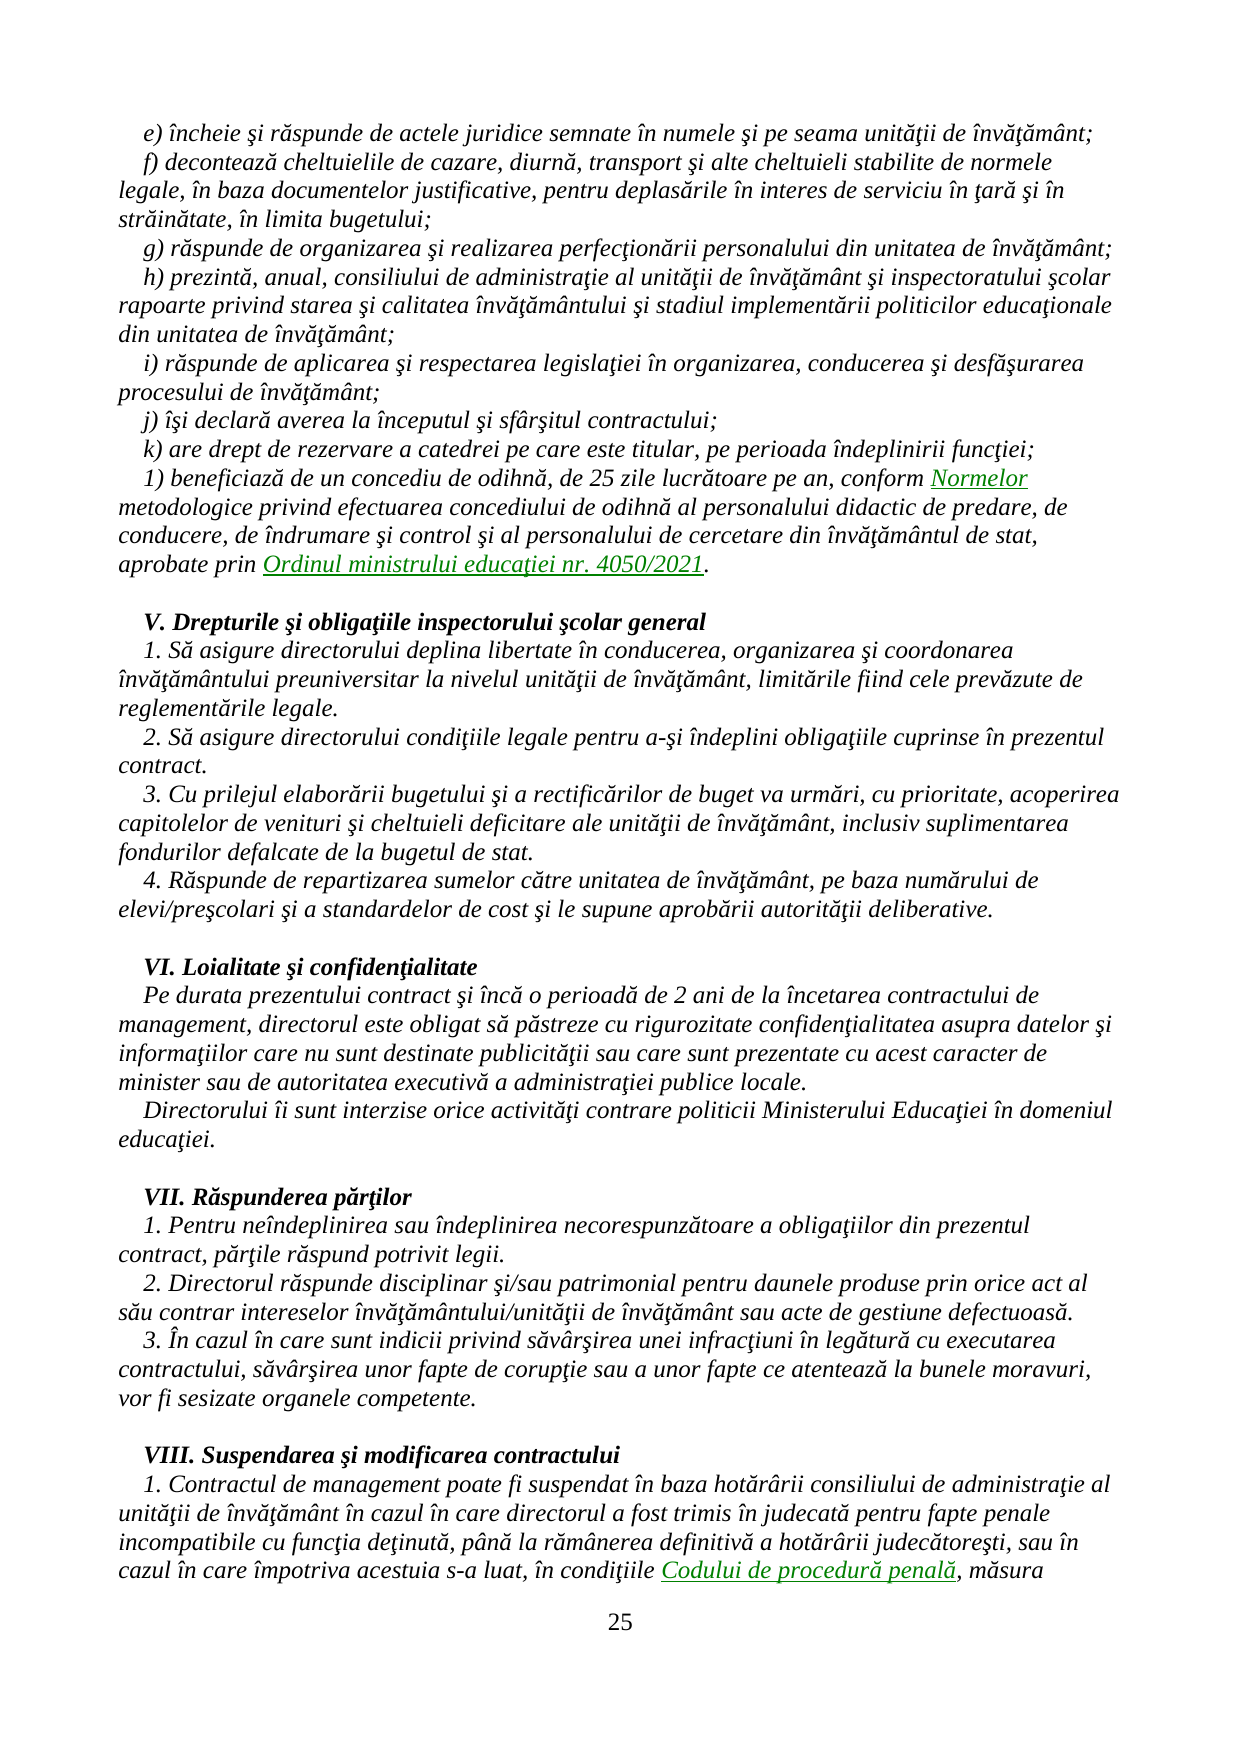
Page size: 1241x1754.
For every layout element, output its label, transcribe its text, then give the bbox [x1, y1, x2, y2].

text 3. În cazul în care sunt indicii privind săvârşirea unei infracţiuni în legătură cu executarea contractului, săvârşirea unor fapte de corupţie sau a unor fapte ce atentează la bunele moravuri, vor fi sesizate organele competente. [118, 1326, 1122, 1412]
text e) încheie şi răspunde de actele juridice semnate în numele şi pe seama unităţii de învăţământ; [118, 118, 1122, 147]
text Directorului îi sunt interzise orice activităţi contrare politicii Ministerului Educaţiei în domeniul educaţiei. [118, 1096, 1122, 1153]
text 2. Directorul răspunde disciplinar şi/sau patrimonial pentru daunele produse prin orice act al său contrar intereselor învăţământului/unităţii de învăţământ sau acte de gestiune defectuoasă. [118, 1268, 1122, 1326]
text 2. Să asigure directorului condiţiile legale pentru a-şi îndeplini obligaţiile cuprinse în prezentul contract. [118, 722, 1122, 779]
text j) îşi declară averea la începutul şi sfârşitul contractului; [118, 406, 1122, 434]
text VII. Răspunderea părţilor [118, 1182, 1122, 1211]
text g) răspunde de organizarea şi realizarea perfecţionării personalului din unitatea de învăţământ; [118, 233, 1122, 262]
text 1. Să asigure directorului deplina libertate în conducerea, organizarea şi coordonarea învăţământului preuniversitar la nivelul unităţii de învăţământ, limitările fiind cele prevăzute de reglementările legale. [118, 636, 1122, 722]
text k) are drept de rezervare a catedrei pe care este titular, pe perioada îndeplinirii funcţiei; [118, 434, 1122, 463]
text 1. Pentru neîndeplinirea sau îndeplinirea necorespunzătoare a obligaţiilor din prezentul contract, părţile răspund potrivit legii. [118, 1211, 1122, 1268]
text 4. Răspunde de repartizarea sumelor către unitatea de învăţământ, pe baza numărului de elevi/preşcolari şi a standardelor de cost şi le supune aprobării autorităţii deliberative. [118, 866, 1122, 923]
text 3. Cu prilejul elaborării bugetului şi a rectificărilor de buget va urmări, cu prioritate, acoperirea capitolelor de venituri şi cheltuieli deficitare ale unităţii de învăţământ, inclusiv suplimentarea fondurilor defalcate de la bugetul de stat. [118, 779, 1122, 866]
text h) prezintă, anual, consiliului de administraţie al unităţii de învăţământ şi inspectoratului şcolar rapoarte privind starea şi calitatea învăţământului şi stadiul implementării politicilor educaţionale din unitatea de învăţământ; [118, 262, 1122, 348]
text V. Drepturile şi obligaţiile inspectorului şcolar general [118, 607, 1122, 636]
text f) decontează cheltuielile de cazare, diurnă, transport şi alte cheltuieli stabilite de normele legale, în baza documentelor justificative, pentru deplasările în interes de serviciu în ţară şi în străinătate, în limita bugetului; [118, 147, 1122, 233]
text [118, 1469, 1122, 1584]
text VI. Loialitate şi confidenţialitate [118, 952, 1122, 981]
text VIII. Suspendarea şi modificarea contractului [118, 1441, 1122, 1469]
text Pe durata prezentului contract şi încă o perioadă de 2 ani de la încetarea contractului de management, directorul este obligat să păstreze cu rigurozitate confidenţialitatea asupra datelor şi informaţiilor care nu sunt destinate publicităţii sau care sunt prezentate cu acest caracter de minister sau de autoritatea executivă a administraţiei publice locale. [118, 981, 1122, 1096]
text i) răspunde de aplicarea şi respectarea legislaţiei în organizarea, conducerea şi desfăşurarea procesului de învăţământ; [118, 348, 1122, 406]
text 1) beneficiază de un concediu de odihnă, de 25 zile lucrătoare pe an, conform Normelor metodologice privind efectuarea concediului de odihnă al personalului didactic de predare, de conducere, de îndrumare şi control şi al personalului de cercetare din învăţământul de stat, aprobate prin Ordinul ministrului educaţiei nr. 4050/2021. [118, 463, 1122, 578]
